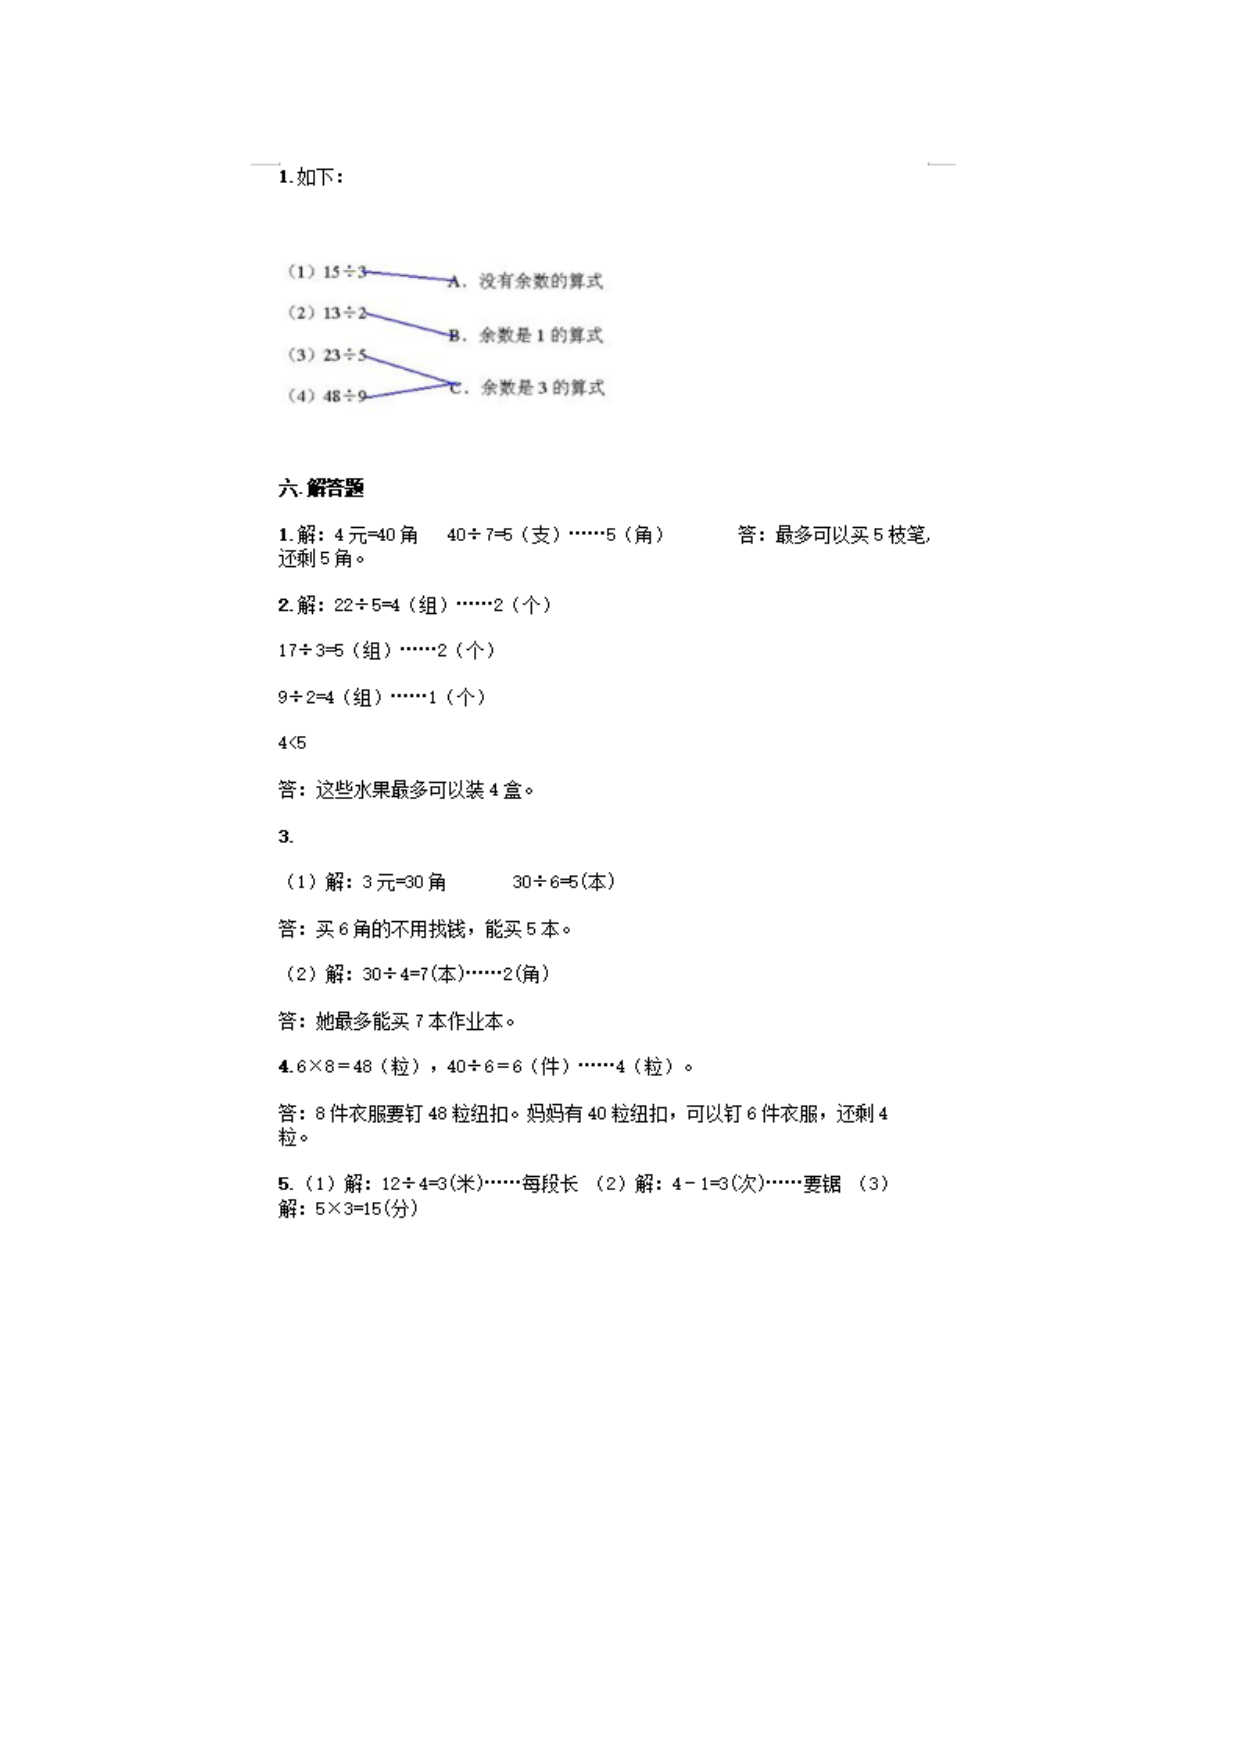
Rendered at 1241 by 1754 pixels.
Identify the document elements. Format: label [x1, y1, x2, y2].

picture [226, 162, 1014, 1237]
